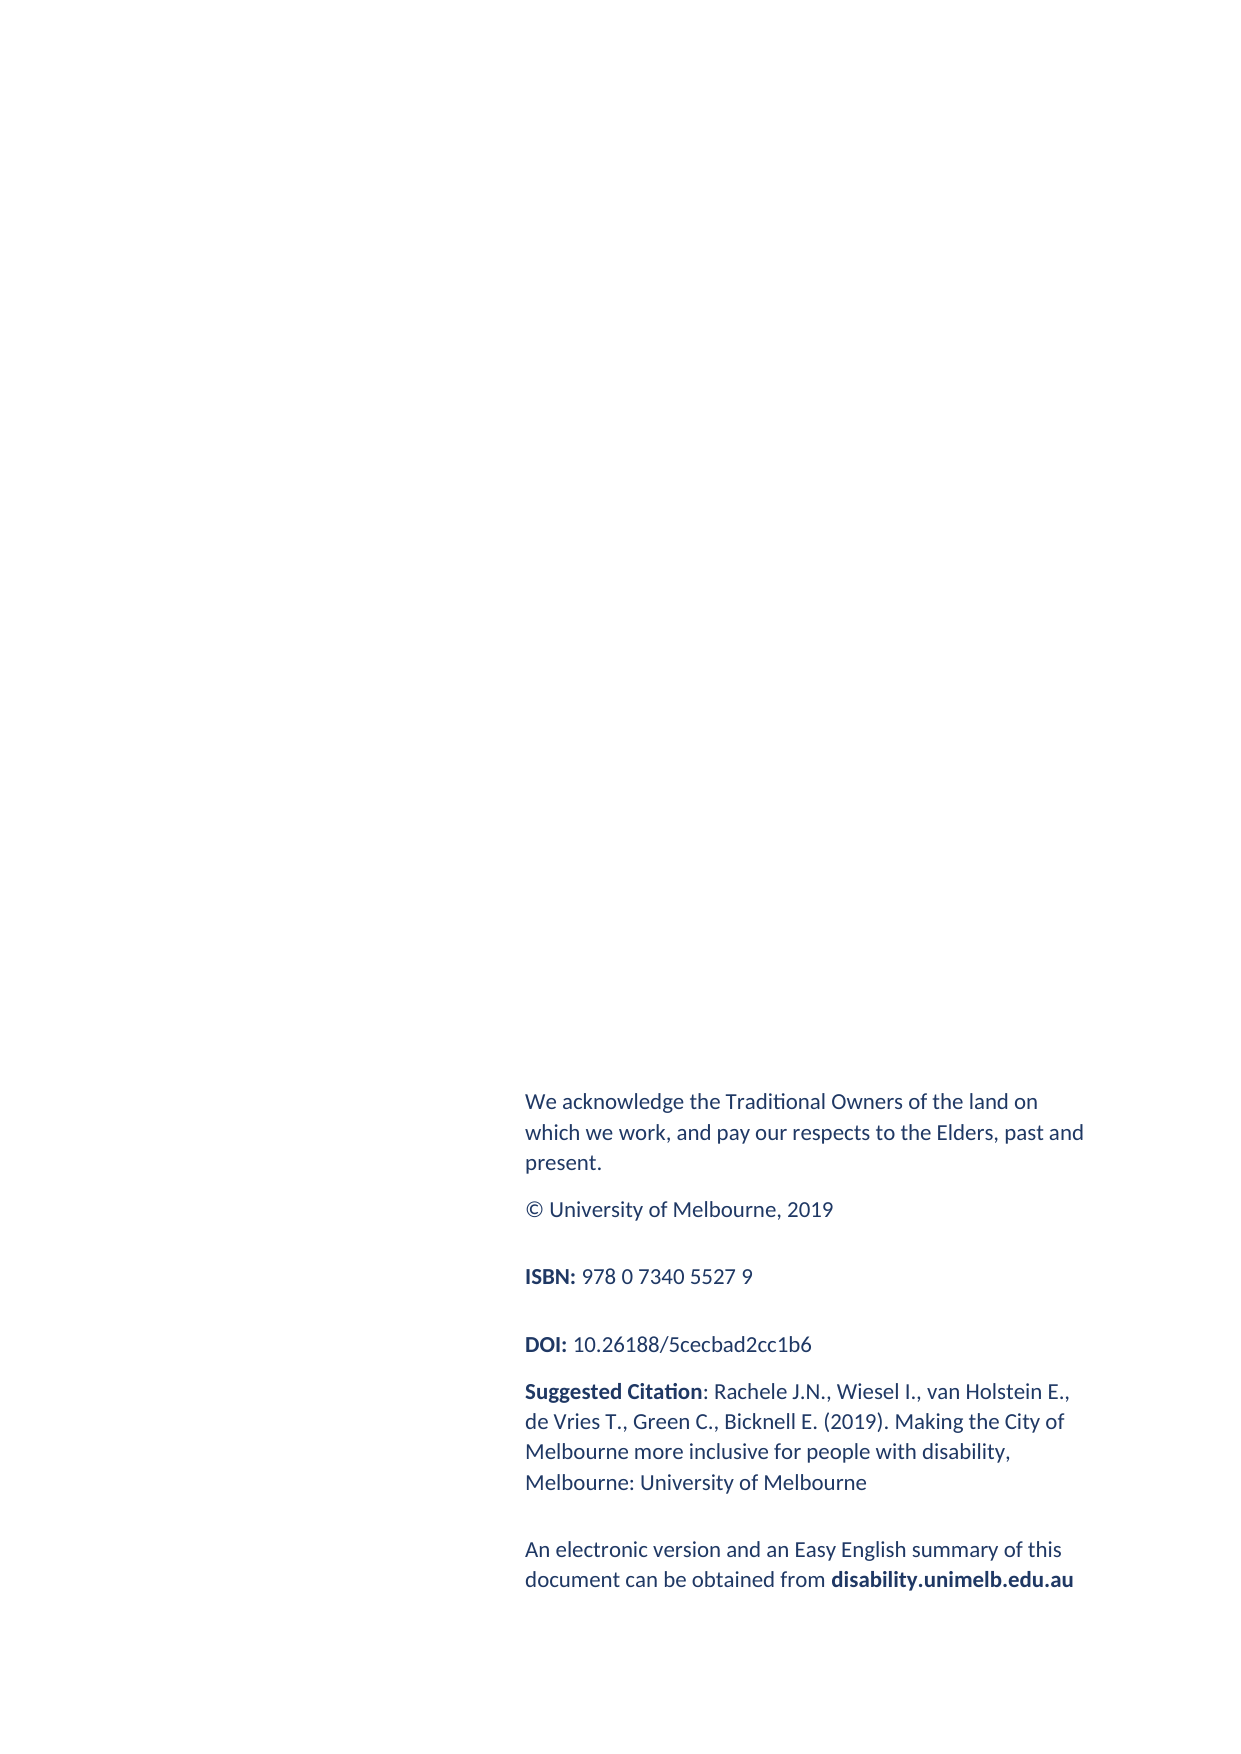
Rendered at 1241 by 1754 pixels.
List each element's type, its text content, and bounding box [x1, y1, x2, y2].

text An electronic version and an Easy English summary of this document can be obtained from disability.unimelb.edu.au [525, 1535, 1090, 1594]
text Suggested Citation: Rachele J.N., Wiesel I., van Holstein E., de Vries T., Green C., Bicknell E. (2019). Making the City of Melbourne more inclusive for people with disability, Melbourne: University of Melbourne [525, 1377, 1090, 1496]
text DOI: 10.26188/5cecbad2cc1b6 [525, 1330, 1090, 1358]
text We acknowledge the Traditional Owners of the land on which we work, and pay our respects to the Elders, past and present. [525, 1087, 1090, 1176]
text ISBN: 978 0 7340 5527 9 [525, 1262, 1090, 1291]
text © University of Melbourne, 2019 [525, 1195, 1090, 1223]
